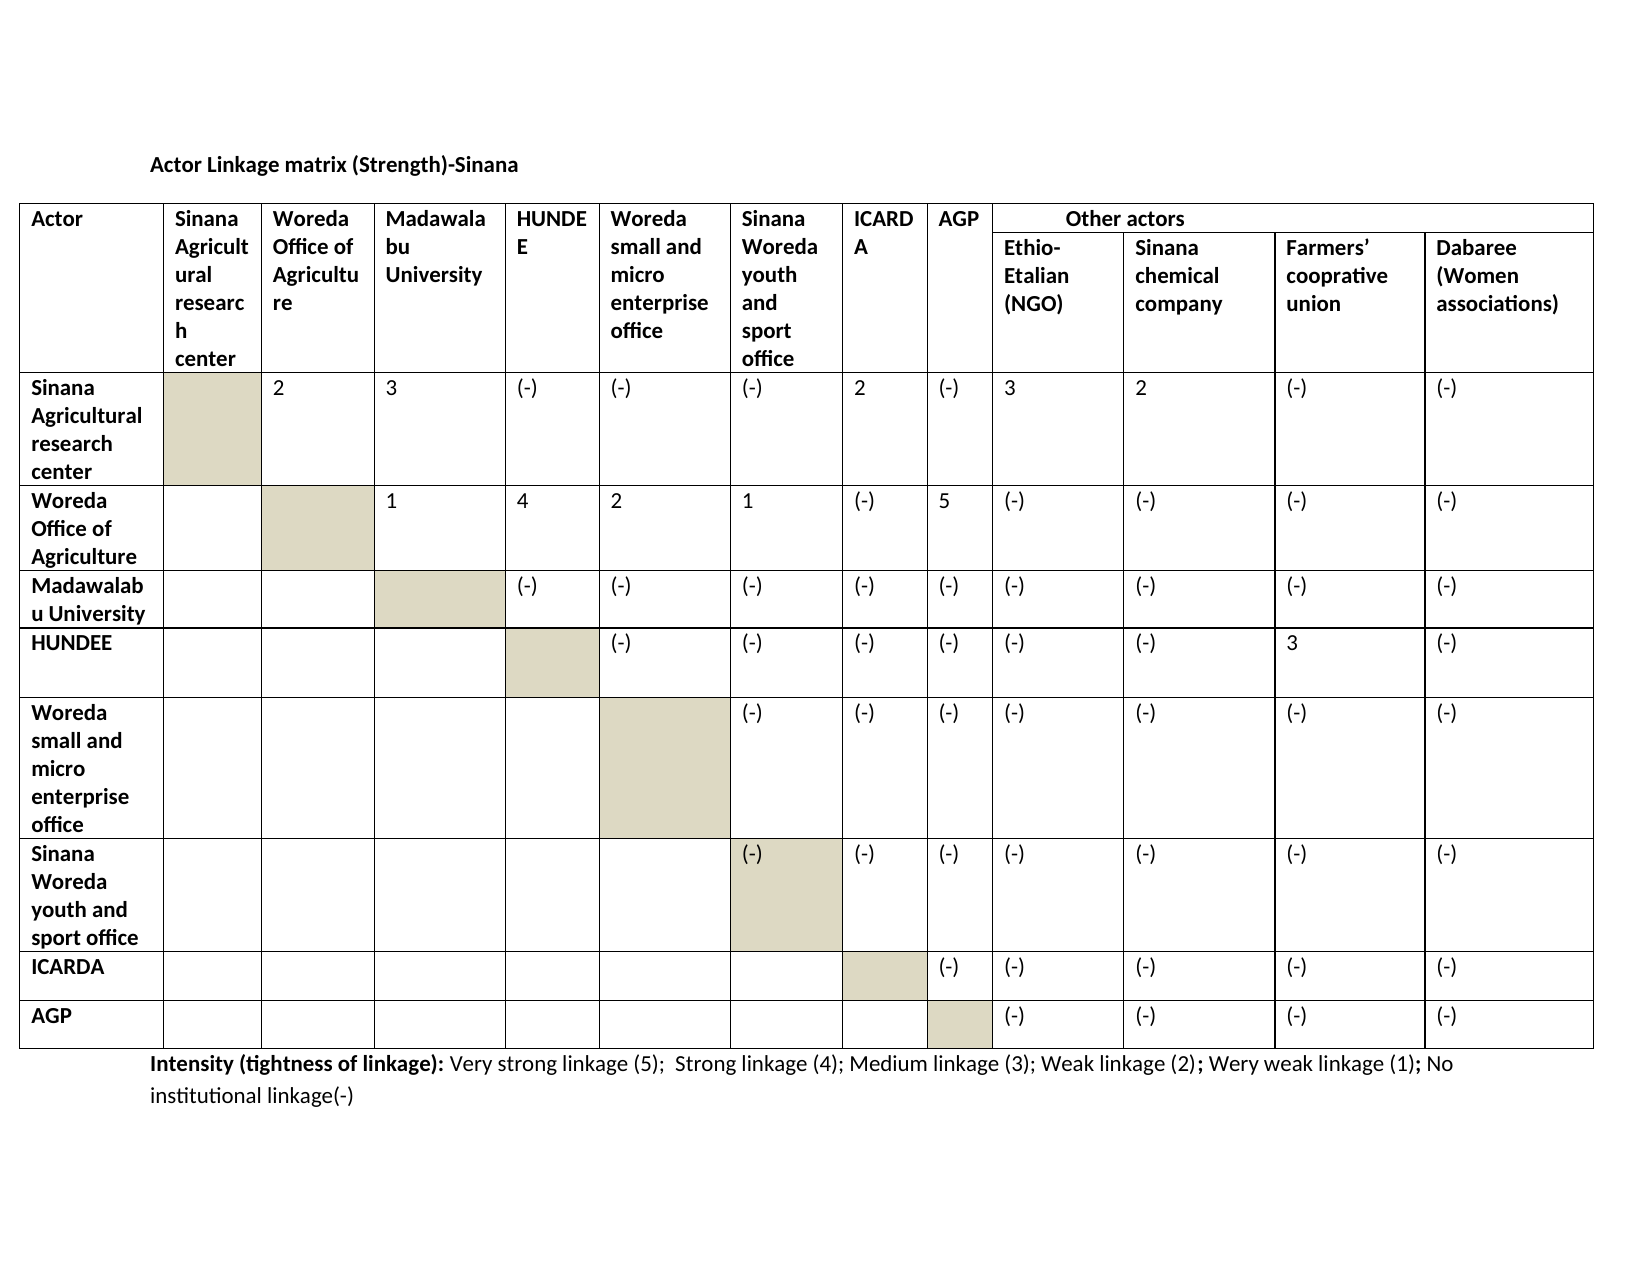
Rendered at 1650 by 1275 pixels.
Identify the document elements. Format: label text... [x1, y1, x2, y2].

table_cell [506, 1001, 599, 1048]
table_cell [843, 1001, 927, 1048]
table_cell [843, 952, 927, 1000]
table_cell (-) [843, 629, 927, 697]
table_cell Sinana Agricultural research center [20, 373, 163, 485]
table_cell [262, 698, 374, 838]
table_cell HUNDEE [20, 629, 163, 697]
table_header Madawalabu University [375, 204, 505, 372]
table_cell [164, 629, 261, 697]
table_cell [164, 1001, 261, 1048]
table_cell (-) [600, 373, 730, 485]
table_cell (-) [1276, 1001, 1424, 1048]
table_cell [262, 839, 374, 951]
table_cell (-) [993, 629, 1123, 697]
table_header AGP [928, 204, 992, 372]
table_cell (-) [1426, 629, 1593, 697]
table_cell (-) [843, 698, 927, 838]
table_cell 5 [928, 486, 992, 570]
table_cell (-) [731, 839, 842, 951]
table_cell [262, 571, 374, 627]
table_cell (-) [928, 839, 992, 951]
table_cell 3 [993, 373, 1123, 485]
table_cell [262, 952, 374, 1000]
table_cell 2 [1124, 373, 1274, 485]
table_cell (-) [1124, 629, 1274, 697]
table_cell [506, 698, 599, 838]
table_cell Woreda small and micro enterprise office [20, 698, 163, 838]
table_cell [375, 571, 505, 627]
table_cell Ethio-Etalian (NGO) [993, 233, 1123, 372]
table_cell [928, 1001, 992, 1048]
table_cell [164, 952, 261, 1000]
table_cell (-) [1426, 698, 1593, 838]
table_cell [600, 1001, 730, 1048]
table_cell [375, 1001, 505, 1048]
table_cell ICARDA [20, 952, 163, 1000]
table_cell (-) [1426, 839, 1593, 951]
table_cell [164, 839, 261, 951]
table_header Sinana Agricultural research center [164, 204, 261, 372]
table_cell (-) [1426, 571, 1593, 627]
table_cell (-) [928, 698, 992, 838]
table_header Actor [20, 204, 163, 372]
table_cell (-) [1276, 373, 1424, 485]
table_cell (-) [993, 571, 1123, 627]
table_cell (-) [928, 571, 992, 627]
table_cell 2 [843, 373, 927, 485]
table_cell [731, 1001, 842, 1048]
table_cell Sinana chemical company [1124, 233, 1274, 372]
table_cell (-) [1426, 373, 1593, 485]
table_cell [506, 629, 599, 697]
table_cell (-) [928, 373, 992, 485]
table_cell (-) [843, 486, 927, 570]
table_cell [600, 839, 730, 951]
table_cell (-) [1124, 1001, 1274, 1048]
table_cell (-) [731, 571, 842, 627]
table_cell [731, 952, 842, 1000]
table_cell (-) [928, 629, 992, 697]
table_header Sinana Woreda youth and sport office [731, 204, 842, 372]
table_cell Madawalabu University [20, 571, 163, 627]
table_cell (-) [1276, 571, 1424, 627]
table_cell (-) [993, 952, 1123, 1000]
table_cell [262, 629, 374, 697]
table_cell (-) [993, 839, 1123, 951]
table_cell [600, 698, 730, 838]
table_cell [164, 571, 261, 627]
table_cell 2 [262, 373, 374, 485]
table_cell (-) [993, 698, 1123, 838]
table_cell Dabaree (Women associations) [1426, 233, 1593, 372]
table_cell Farmers’ cooprative union [1276, 233, 1424, 372]
table_cell 2 [600, 486, 730, 570]
table_cell (-) [1124, 839, 1274, 951]
table_cell [375, 629, 505, 697]
table_cell 1 [375, 486, 505, 570]
text Actor Linkage matrix (Strength)-Sinana [150, 150, 1500, 178]
table_cell [164, 698, 261, 838]
table_cell [262, 486, 374, 570]
table_cell (-) [1426, 1001, 1593, 1048]
table_cell (-) [1276, 952, 1424, 1000]
table_cell 3 [375, 373, 505, 485]
table_header Other actors [993, 204, 1593, 232]
text Intensity (tightness of linkage): Very strong linkage (5); Strong linkage (4); Medium linkage (3); Weak linkage (2); Wery weak linkage (1); No institutional linkage(-) [150, 1049, 1500, 1109]
table_cell (-) [600, 629, 730, 697]
table_cell (-) [1124, 571, 1274, 627]
table_cell [375, 839, 505, 951]
table_cell [375, 952, 505, 1000]
table_cell (-) [1426, 486, 1593, 570]
table_cell [262, 1001, 374, 1048]
table_header ICARDA [843, 204, 927, 372]
table_cell (-) [731, 373, 842, 485]
table_cell 1 [731, 486, 842, 570]
table_cell (-) [1124, 698, 1274, 838]
table_header HUNDEE [506, 204, 599, 372]
table_cell (-) [843, 839, 927, 951]
table_header Woreda Office of Agriculture [262, 204, 374, 372]
table_cell (-) [506, 373, 599, 485]
table_cell [506, 952, 599, 1000]
table_cell (-) [506, 571, 599, 627]
table_cell Sinana Woreda youth and sport office [20, 839, 163, 951]
table_cell 3 [1276, 629, 1424, 697]
table_header Woreda small and micro enterprise office [600, 204, 730, 372]
table_cell (-) [843, 571, 927, 627]
table_cell (-) [1124, 952, 1274, 1000]
table_cell (-) [1276, 839, 1424, 951]
table_cell (-) [731, 698, 842, 838]
table_cell (-) [1276, 486, 1424, 570]
table_cell AGP [20, 1001, 163, 1048]
table_cell (-) [928, 952, 992, 1000]
table_cell [375, 698, 505, 838]
table_cell Woreda Office of Agriculture [20, 486, 163, 570]
table_cell (-) [731, 629, 842, 697]
table_cell (-) [1276, 698, 1424, 838]
table_cell [600, 952, 730, 1000]
table_cell (-) [1426, 952, 1593, 1000]
table_cell (-) [993, 486, 1123, 570]
table_cell [164, 486, 261, 570]
table_cell [164, 373, 261, 485]
table_cell 4 [506, 486, 599, 570]
table_cell (-) [993, 1001, 1123, 1048]
table_cell (-) [600, 571, 730, 627]
table_cell (-) [1124, 486, 1274, 570]
table_cell [506, 839, 599, 951]
